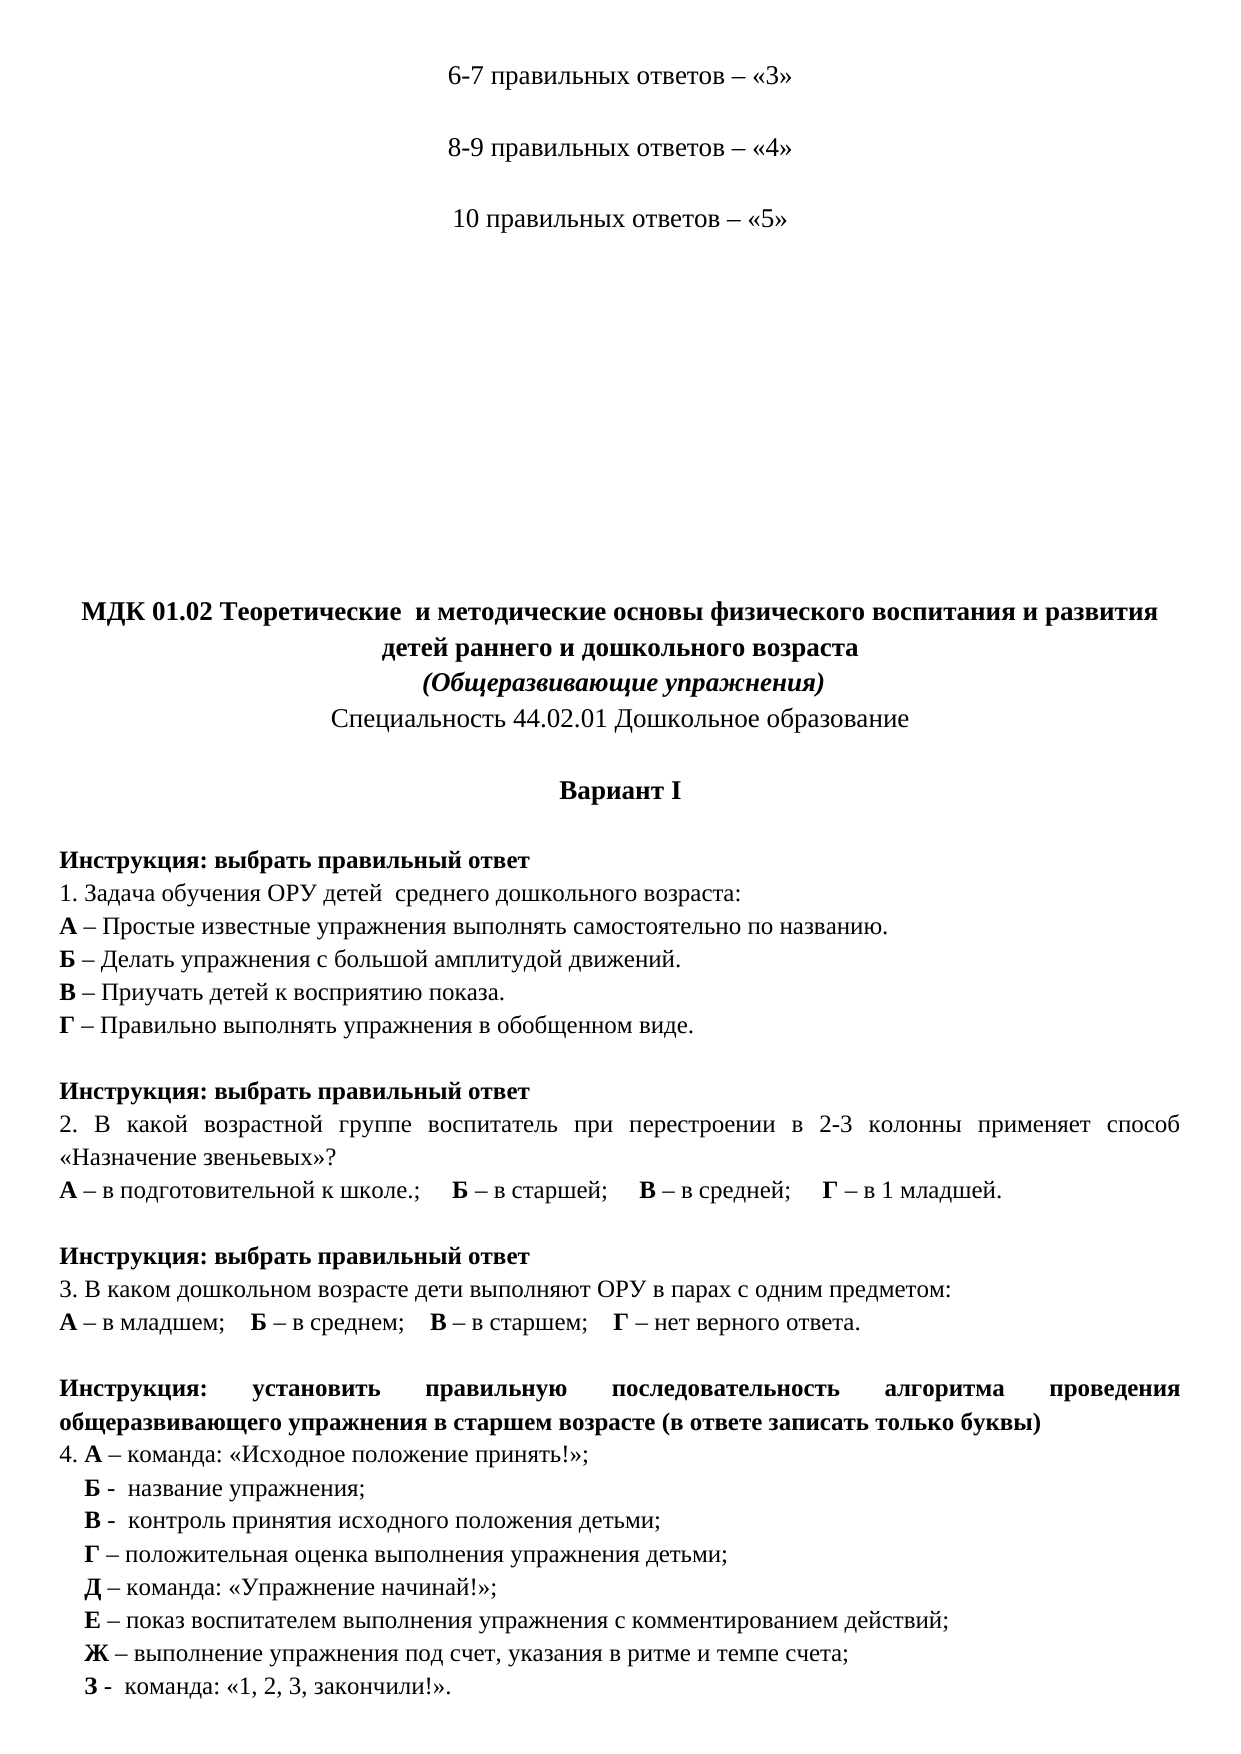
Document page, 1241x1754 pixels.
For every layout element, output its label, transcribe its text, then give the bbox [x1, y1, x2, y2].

text Б – Делать упражнения с большой амплитудой движений. [59, 944, 1181, 973]
text Г – положительная оценка выполнения упражнения детьми; [59, 1539, 1181, 1567]
text Е – показ воспитателем выполнения упражнения с комментированием действий; [59, 1605, 1181, 1633]
text Д – команда: «Упражнение начинай!»; [59, 1572, 1181, 1600]
text Г – Правильно выполнять упражнения в обобщенном виде. [59, 1010, 1181, 1039]
text Инструкция: выбрать правильный ответ [59, 845, 1181, 874]
text Инструкция: выбрать правильный ответ [59, 1241, 1181, 1270]
text Инструкция: установить правильную последовательность алгоритма проведения общеразвивающего упражнения в старшем возрасте (в ответе записать только буквы) [59, 1373, 1181, 1435]
text Инструкция: выбрать правильный ответ [59, 1076, 1181, 1105]
text В - контроль принятия исходного положения детьми; [59, 1506, 1181, 1534]
text Специальность 44.02.01 Дошкольное образование [59, 702, 1181, 733]
text 2. В какой возрастной группе воспитатель при перестроении в 2-3 колонны применяет способ «Назначение звеньевых»? [59, 1109, 1181, 1171]
text 10 правильных ответов – «5» [59, 202, 1181, 233]
text А – в подготовительной к школе.; Б – в старшей; В – в средней; Г – в 1 младшей. [59, 1175, 1181, 1204]
text А – Простые известные упражнения выполнять самостоятельно по названию. [59, 911, 1181, 940]
text 3. В каком дошкольном возрасте дети выполняют ОРУ в парах с одним предметом: [59, 1274, 1181, 1303]
text 8-9 правильных ответов – «4» [59, 131, 1181, 162]
text Вариант I [59, 774, 1181, 805]
text 1. Задача обучения ОРУ детей среднего дошкольного возраста: [59, 878, 1181, 907]
text З - команда: «1, 2, 3, закончили!». [59, 1671, 1181, 1699]
text А – в младшем; Б – в среднем; В – в старшем; Г – нет верного ответа. [59, 1307, 1181, 1336]
text 6-7 правильных ответов – «3» [59, 59, 1181, 90]
text В – Приучать детей к восприятию показа. [59, 977, 1181, 1006]
text Б - название упражнения; [59, 1473, 1181, 1501]
text Ж – выполнение упражнения под счет, указания в ритме и темпе счета; [59, 1638, 1181, 1666]
text 4. А – команда: «Исходное положение принять!»; [59, 1439, 1181, 1468]
text (Общеразвивающие упражнения) [59, 667, 1181, 698]
text МДК 01.02 Теоретические и методические основы физического воспитания и развития детей раннего и дошкольного возраста [59, 595, 1181, 662]
